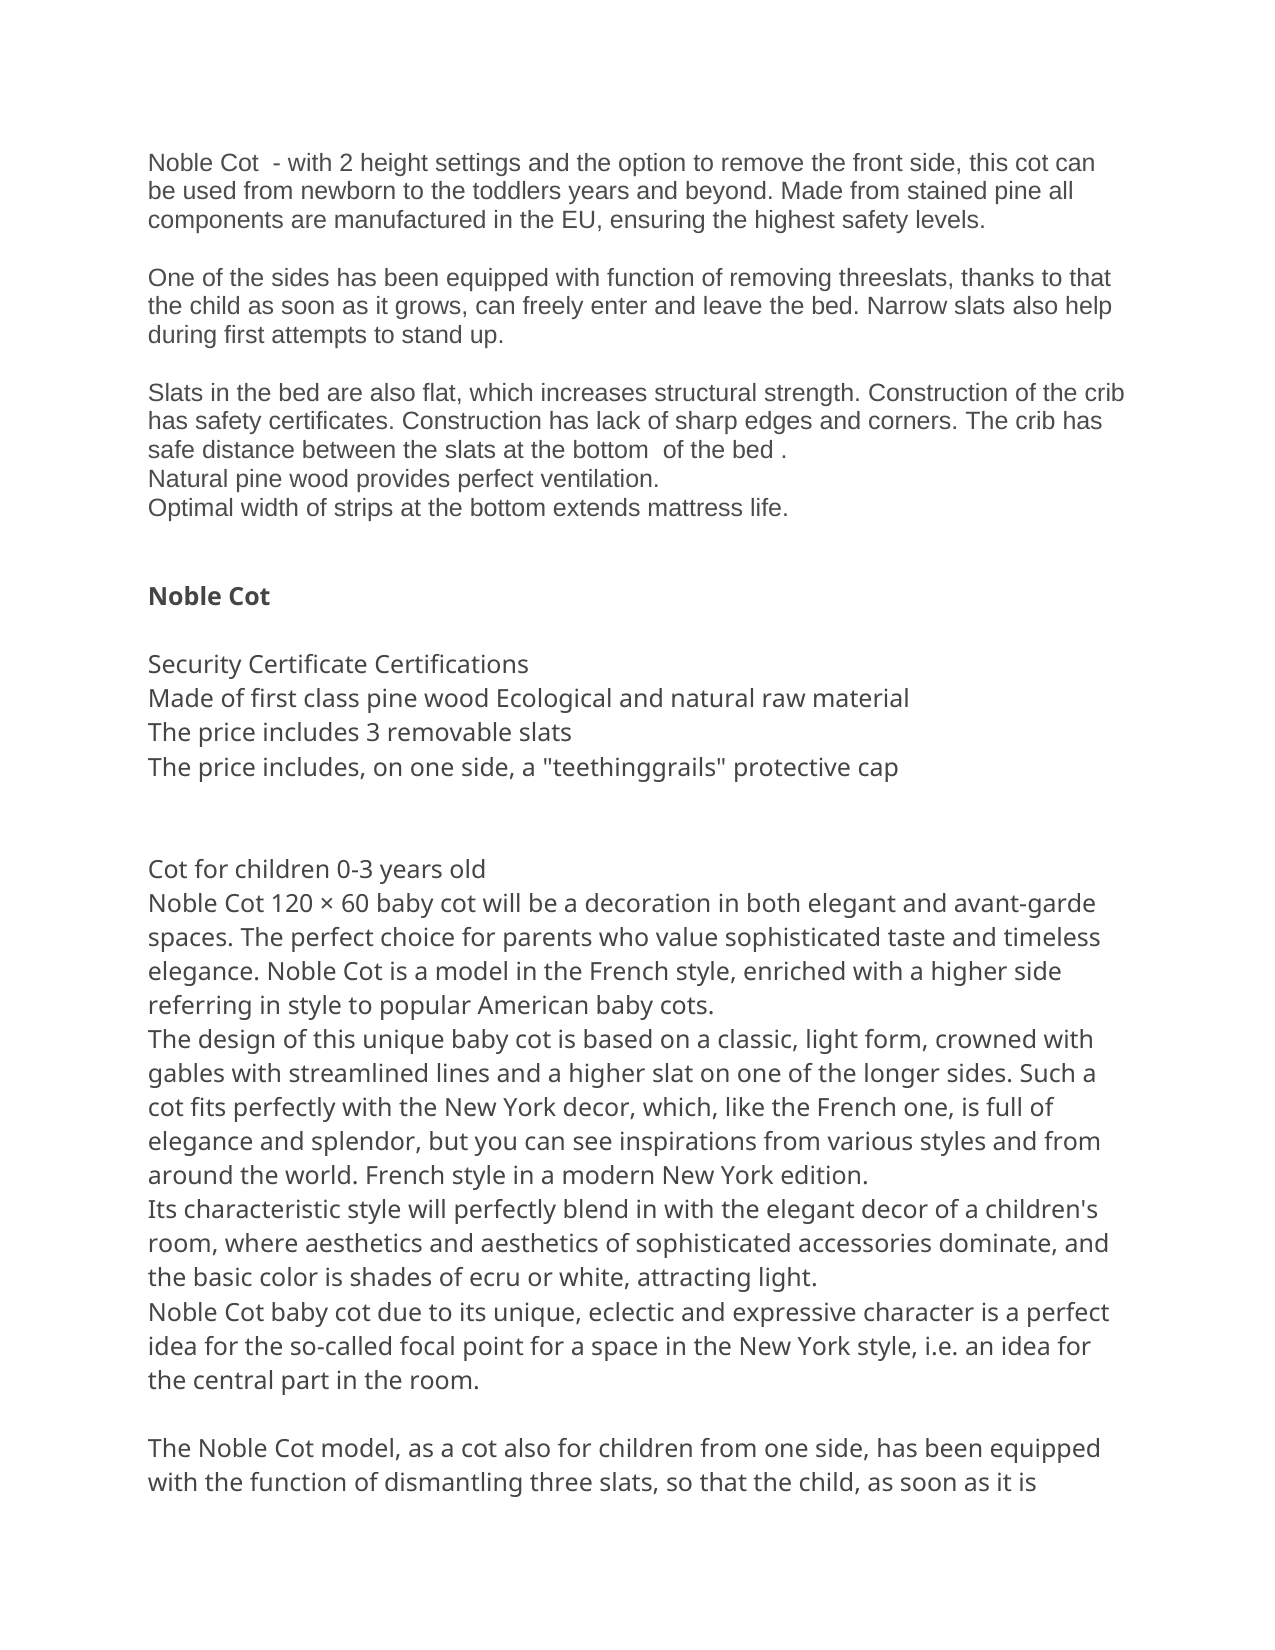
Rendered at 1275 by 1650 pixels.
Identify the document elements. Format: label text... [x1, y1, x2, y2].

text One of the sides has been equipped with function of removing threeslats, thanks to that the child as soon as it grows, can freely enter and leave the bed. Narrow slats also help during first attempts to stand up. [148, 263, 1127, 349]
text Its characteristic style will perfectly blend in with the elegant decor of a children's room, where aesthetics and aesthetics of sophisticated accessories dominate, and the basic color is shades of ecru or white, attracting light. [148, 1192, 1127, 1294]
text The design of this unique baby cot is based on a classic, light form, crowned with gables with streamlined lines and a higher slat on one of the longer sides. Such a cot fits perfectly with the New York decor, which, like the French one, is full of elegance and splendor, but you can see inspirations from various styles and from around the world. French style in a modern New York edition. [148, 1022, 1127, 1192]
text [148, 1430, 1127, 1498]
text Slats in the bed are also flat, which increases structural strength. Construction of the crib has safety certificates. Construction has lack of sharp edges and corners. The crib has safe distance between the slats at the bottom of the bed . [148, 378, 1127, 464]
text Noble Cot [148, 579, 1127, 613]
text Noble Cot baby cot due to its unique, eclectic and expressive character is a perfect idea for the so-called focal point for a space in the New York style, i.e. an idea for the central part in the room. [148, 1294, 1127, 1396]
text The price includes, on one side, a "teethinggrails" protective cap [148, 749, 1127, 783]
text Noble Cot 120 × 60 baby cot will be a decoration in both elegant and avant-garde spaces. The perfect choice for parents who value sophisticated taste and timeless elegance. Noble Cot is a model in the French style, enriched with a higher side referring in style to popular American baby cots. [148, 885, 1127, 1022]
text Security Certificate Certifications [148, 647, 1127, 681]
text Cot for children 0-3 years old [148, 851, 1127, 885]
text Natural pine wood provides perfect ventilation. [148, 464, 1127, 493]
text Made of first class pine wood Ecological and natural raw material [148, 681, 1127, 715]
text Noble Cot - with 2 height settings and the option to remove the front side, this cot can be used from newborn to the toddlers years and beyond. Made from stained pine all components are manufactured in the EU, ensuring the highest safety levels. [148, 148, 1127, 234]
text The price includes 3 removable slats [148, 715, 1127, 749]
text Optimal width of strips at the bottom extends mattress life. [148, 493, 1127, 521]
